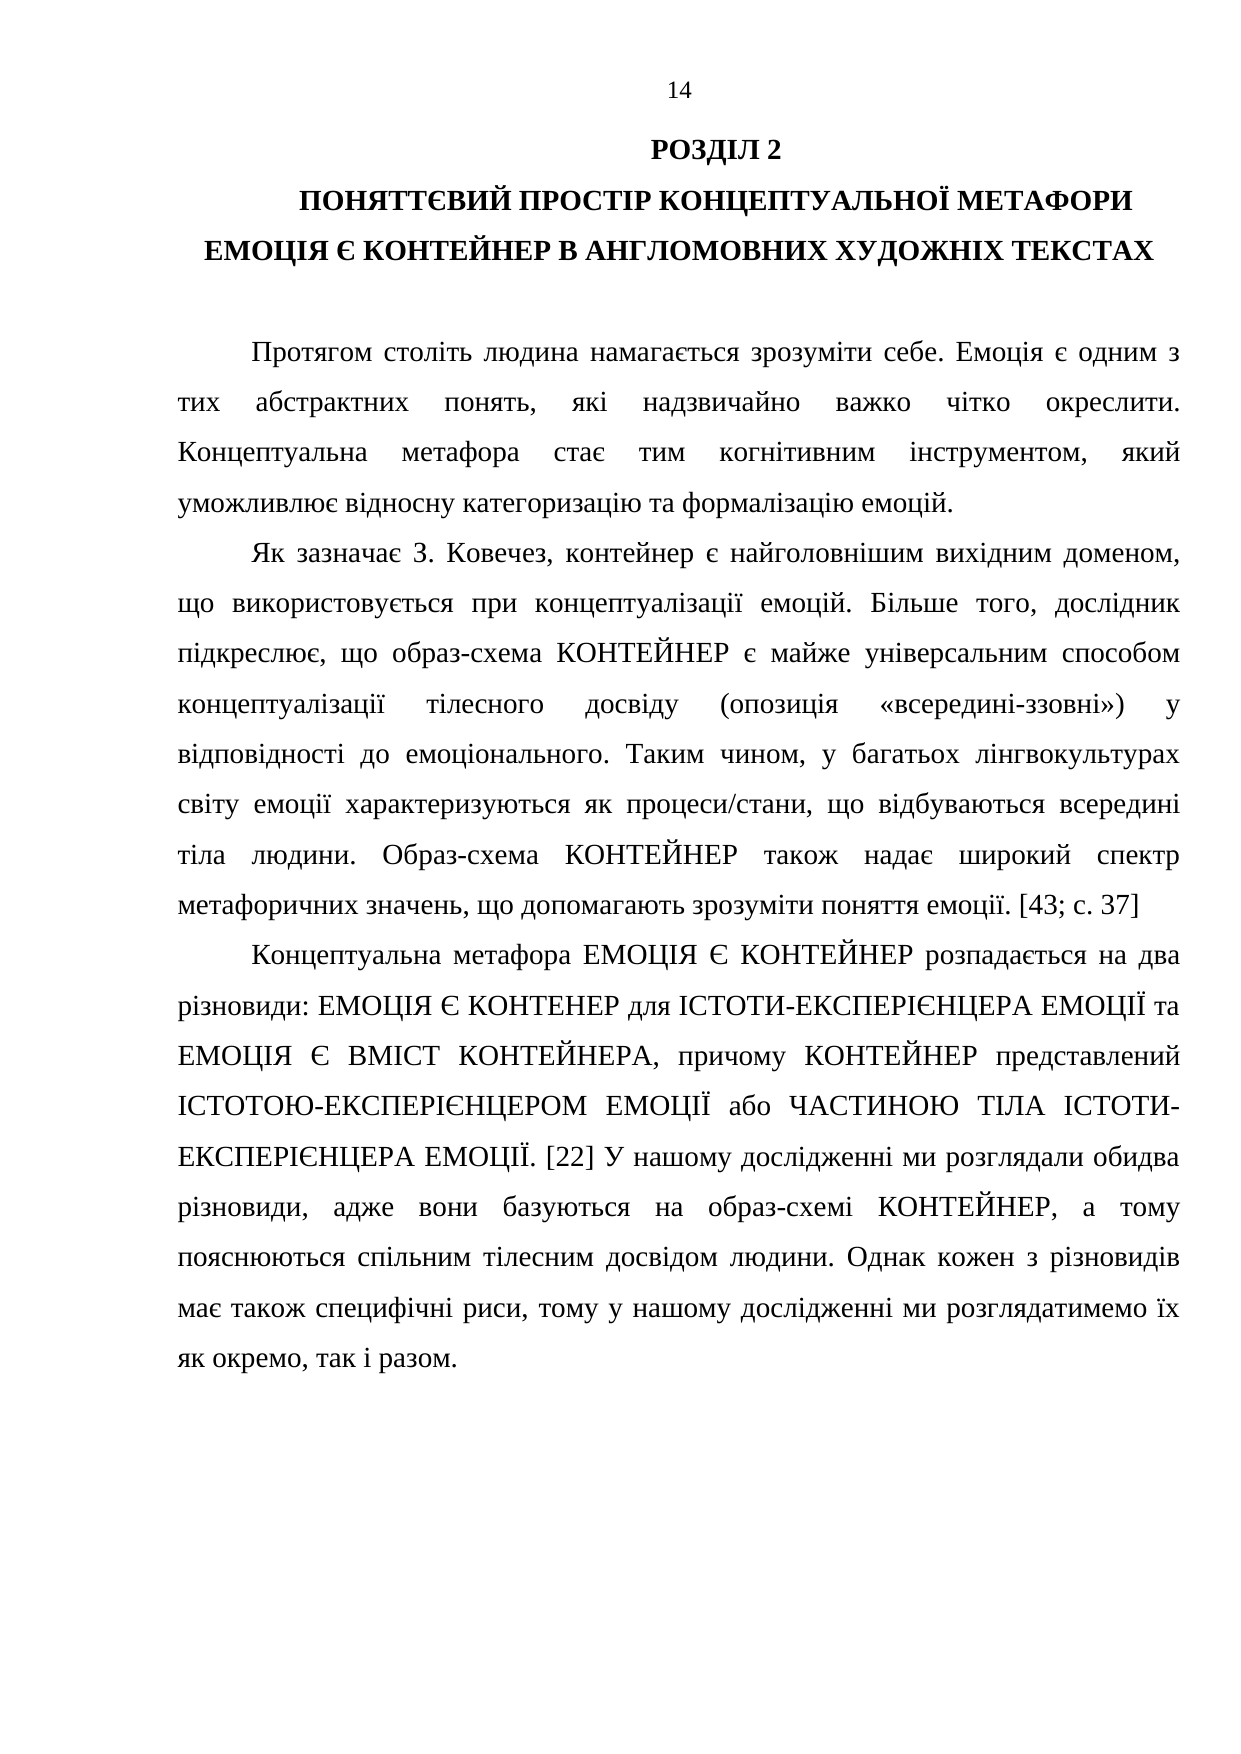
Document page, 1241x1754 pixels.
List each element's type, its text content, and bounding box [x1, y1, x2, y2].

text Протягом століть людина намагається зрозуміти себе. Емоція є одним з тих абстрактних понять, які надзвичайно важко чітко окреслити. Концептуальна метафора стає тим когнітивним інструментом, який уможливлює відносну категоризацію та формалізацію емоцій. [177, 334, 1181, 518]
text Як зазначає З. Ковечез, контейнер є найголовнішим вихідним доменом, що використовується при концептуалізації емоцій. Більше того, дослідник підкреслює, що образ-схема КОНТЕЙНЕР є майже універсальним способом концептуалізації тілесного досвіду (опозиція «всередині-ззовні») у відповідності до емоціонального. Таким чином, у багатьох лінгвокультурах світу емоції характеризуються як процеси/стани, що відбуваються всередині тіла людини. Образ-схема КОНТЕЙНЕР також надає широкий спектр метафоричних значень, що допомагають зрозуміти поняття емоції. [43; с. 37] [177, 535, 1181, 921]
text ПОНЯТТЄВИЙ ПРОСТІР КОНЦЕПТУАЛЬНОЇ МЕТАФОРИ ЕМОЦІЯ Є КОНТЕЙНЕР В АНГЛОМОВНИХ ХУДОЖНІХ ТЕКСТАХ [177, 183, 1181, 267]
text Концептуальна метафора ЕМОЦІЯ Є КОНТЕЙНЕР розпадається на два різновиди: ЕМОЦІЯ Є КОНТЕНЕР для ІСТОТИ-ЕКСПЕРІЄНЦЕРА ЕМОЦІЇ та ЕМОЦІЯ Є ВМІСТ КОНТЕЙНЕРА, причому КОНТЕЙНЕР представлений ІСТОТОЮ-ЕКСПЕРІЄНЦЕРОМ ЕМОЦІЇ або ЧАСТИНОЮ ТІЛА ІСТОТИ-ЕКСПЕРІЄНЦЕРА ЕМОЦІЇ. [22] У нашому дослідженні ми розглядали обидва різновиди, адже вони базуються на образ-схемі КОНТЕЙНЕР, а тому пояснюються спільним тілесним досвідом людини. Однак кожен з різновидів має також специфічні риси, тому у нашому дослідженні ми розглядатимемо їх як окремо, так і разом. [177, 937, 1181, 1373]
text РОЗДІЛ 2 [177, 132, 1181, 166]
